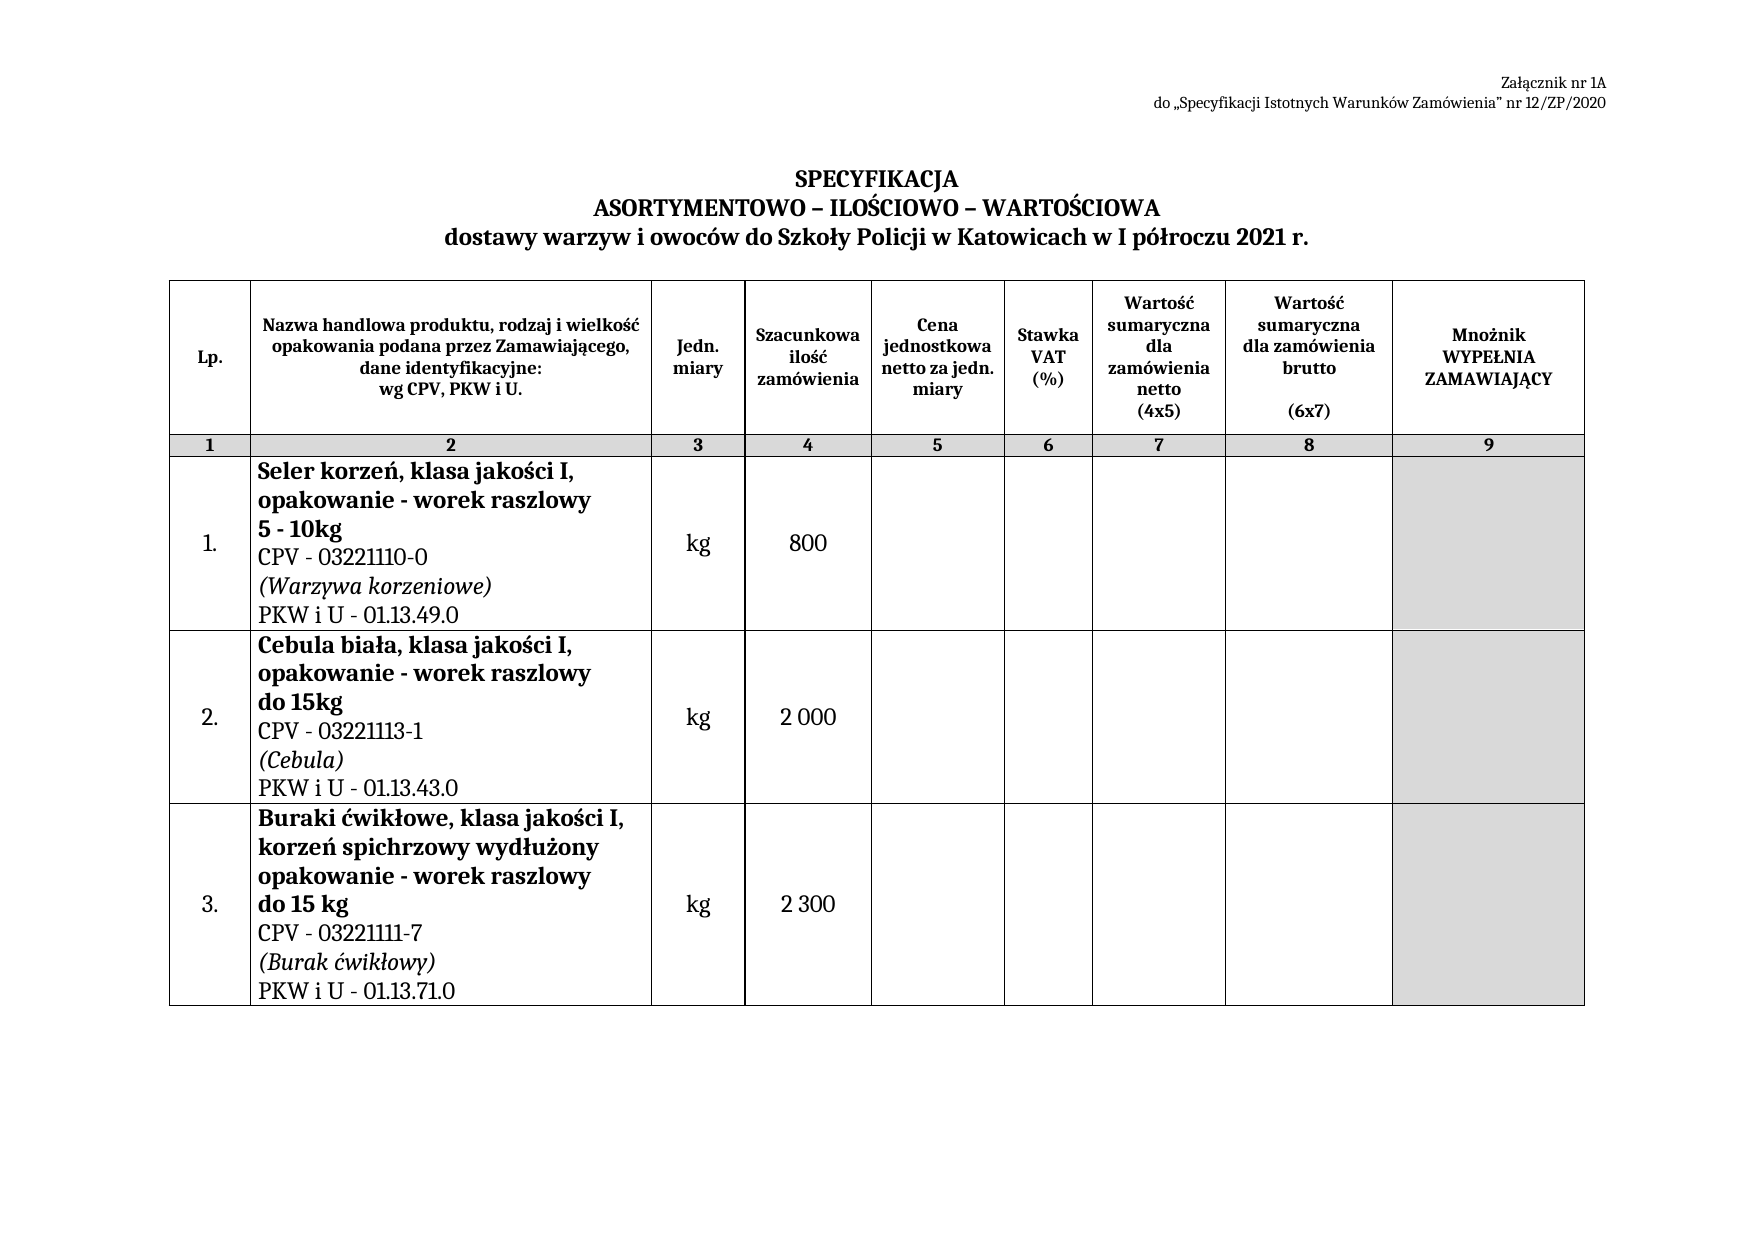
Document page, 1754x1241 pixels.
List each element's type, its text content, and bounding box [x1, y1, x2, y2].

table_cell 3. [170, 804, 250, 1005]
table_cell kg [652, 804, 744, 1005]
table_cell [1393, 457, 1584, 629]
table_cell [1093, 631, 1225, 803]
table_cell [872, 457, 1004, 629]
table_cell 7 [1093, 435, 1225, 456]
table_header Stawka VAT (%) [1005, 281, 1092, 433]
table_cell 3 [652, 435, 744, 456]
table_header Nazwa handlowa produktu, rodzaj i wielkość opakowania podana przez Zamawiającego, dane identyfikacyjne: wg CPV, PKW i U. [251, 281, 651, 433]
table_header Wartość sumaryczna dla zamówienia brutto (6x7) [1226, 281, 1392, 433]
table_cell kg [652, 631, 744, 803]
table_header Wartość sumaryczna dla zamówienia netto (4x5) [1093, 281, 1225, 433]
table_cell [1226, 804, 1392, 1005]
table_cell [1005, 457, 1092, 629]
table_header Cena jednostkowa netto za jedn. miary [872, 281, 1004, 433]
table_header Mnożnik WYPEŁNIA ZAMAWIAJĄCY [1393, 281, 1584, 433]
table_cell [1226, 631, 1392, 803]
text dostawy warzyw i owoców do Szkoły Policji w Katowicach w I półroczu 2021 r. [148, 222, 1606, 251]
table_cell Seler korzeń, klasa jakości I, opakowanie - worek raszlowy 5 - 10kg CPV - 03221110-0 (Warzywa korzeniowe) PKW i U - 01.13.49.0 [251, 457, 651, 629]
table_cell 9 [1393, 435, 1584, 456]
table_cell kg [652, 457, 744, 629]
table_cell [872, 804, 1004, 1005]
table_header Jedn. miary [652, 281, 744, 433]
text ASORTYMENTOWO – ILOŚCIOWO – WARTOŚCIOWA [148, 194, 1606, 222]
table_cell [1005, 804, 1092, 1005]
table_cell 4 [746, 435, 871, 456]
table_cell 8 [1226, 435, 1392, 456]
table_cell [1093, 457, 1225, 629]
table_cell 2 [251, 435, 651, 456]
text do „Specyfikacji Istotnych Warunków Zamówienia” nr 12/ZP/2020 [148, 93, 1606, 112]
table_cell [1005, 631, 1092, 803]
table_cell 5 [872, 435, 1004, 456]
table_cell 2 000 [746, 631, 871, 803]
table_cell 800 [746, 457, 871, 629]
table_header Szacunkowa ilość zamówienia [746, 281, 871, 433]
table_cell [872, 631, 1004, 803]
table_cell 1. [170, 457, 250, 629]
table_cell [1393, 804, 1584, 1005]
table_cell Cebula biała, klasa jakości I, opakowanie - worek raszlowy do 15kg CPV - 03221113-1 (Cebula) PKW i U - 01.13.43.0 [251, 631, 651, 803]
table_cell 2. [170, 631, 250, 803]
table_cell [1093, 804, 1225, 1005]
table_cell Buraki ćwikłowe, klasa jakości I, korzeń spichrzowy wydłużony opakowanie - worek raszlowy do 15 kg CPV - 03221111-7 (Burak ćwikłowy) PKW i U - 01.13.71.0 [251, 804, 651, 1005]
table_cell 6 [1005, 435, 1092, 456]
text Załącznik nr 1A [148, 74, 1606, 93]
table_cell [1393, 631, 1584, 803]
table_cell 1 [170, 435, 250, 456]
table_header Lp. [170, 281, 250, 433]
text SPECYFIKACJA [148, 165, 1606, 194]
table_cell [1226, 457, 1392, 629]
table_cell 2 300 [746, 804, 871, 1005]
